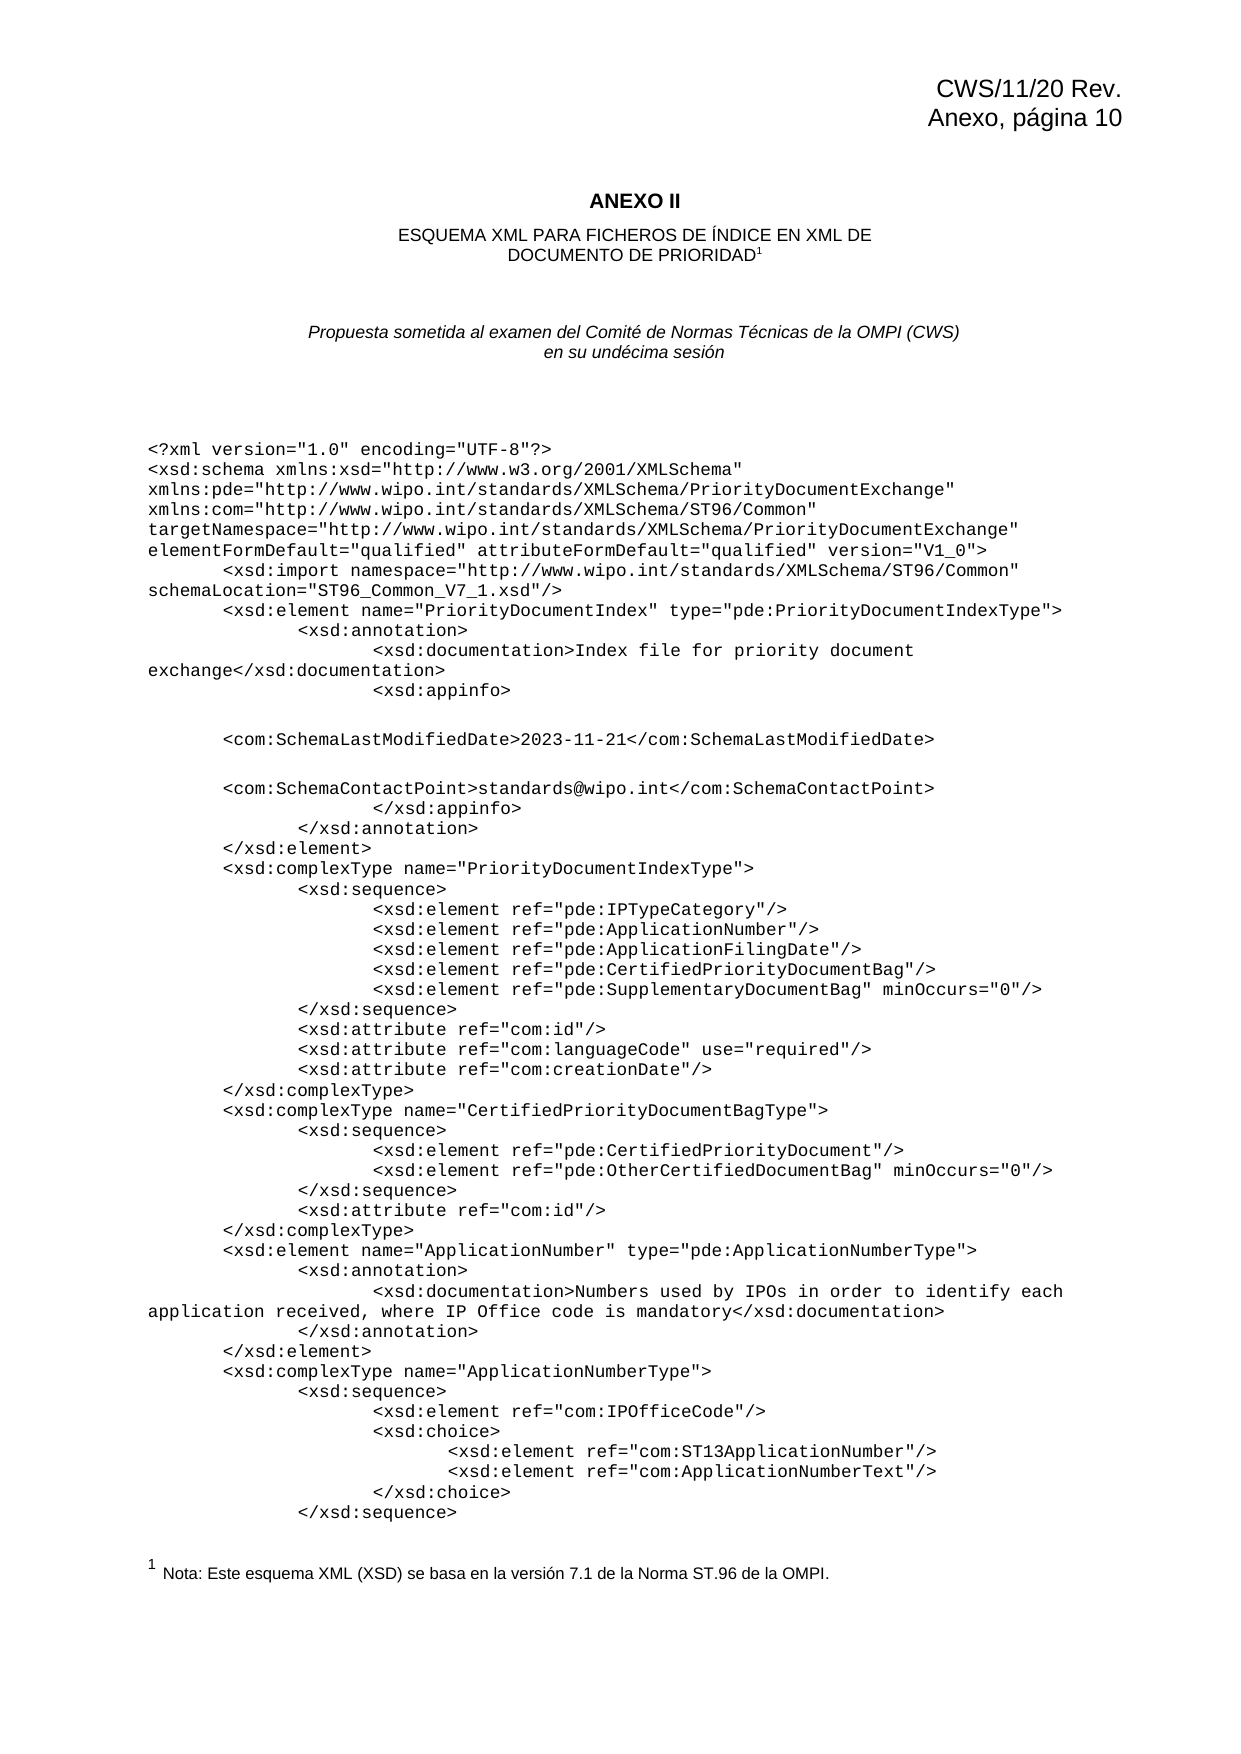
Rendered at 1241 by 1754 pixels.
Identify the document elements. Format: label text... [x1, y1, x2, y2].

text <xsd:attribute ref="com:creationDate"/> [148, 1061, 1122, 1081]
text <xsd:element ref="com:IPOfficeCode"/> [148, 1403, 1122, 1423]
text <xsd:import namespace="http://www.wipo.int/standards/XMLSchema/ST96/Common" schemaLocation="ST96_Common_V7_1.xsd"/> [148, 561, 1122, 601]
text ANEXO II [148, 189, 1122, 213]
text </xsd:element> [148, 840, 1122, 860]
text <xsd:element ref="pde:OtherCertifiedDocumentBag" minOccurs="0"/> [148, 1162, 1122, 1182]
text <xsd:documentation>Numbers used by IPOs in order to identify each application received, where IP Office code is mandatory</xsd:documentation> [148, 1282, 1122, 1322]
text <xsd:attribute ref="com:id"/> [148, 1021, 1122, 1041]
text </xsd:choice> [148, 1483, 1122, 1503]
text <xsd:sequence> [148, 1383, 1122, 1403]
text <xsd:attribute ref="com:languageCode" use="required"/> [148, 1041, 1122, 1061]
text <xsd:complexType name="CertifiedPriorityDocumentBagType"> [148, 1101, 1122, 1121]
text </xsd:complexType> [148, 1222, 1122, 1242]
text <xsd:sequence> [148, 1121, 1122, 1141]
text <xsd:documentation>Index file for priority document exchange</xsd:documentation> [148, 642, 1122, 682]
text </xsd:appinfo> [148, 800, 1122, 820]
text <xsd:element ref="pde:ApplicationNumber"/> [148, 920, 1122, 940]
text </xsd:complexType> [148, 1081, 1122, 1101]
text <xsd:element ref="pde:ApplicationFilingDate"/> [148, 940, 1122, 961]
text <xsd:element ref="pde:CertifiedPriorityDocumentBag"/> [148, 961, 1122, 981]
text <xsd:element name="PriorityDocumentIndex" type="pde:PriorityDocumentIndexType"> [148, 601, 1122, 622]
text <xsd:element ref="pde:SupplementaryDocumentBag" minOccurs="0"/> [148, 981, 1122, 1001]
text <?xml version="1.0" encoding="UTF-8"?> [148, 441, 1122, 461]
text <xsd:complexType name="PriorityDocumentIndexType"> [148, 860, 1122, 880]
title ESQUEMA XML PARA FICHEROS DE ÍNDICE EN XML DE DOCUMENTO DE PRIORIDAD [339, 225, 930, 266]
text <xsd:element ref="pde:CertifiedPriorityDocument"/> [148, 1141, 1122, 1162]
text <xsd:element ref="pde:IPTypeCategory"/> [148, 900, 1122, 920]
text </xsd:annotation> [148, 820, 1122, 840]
text </xsd:annotation> [148, 1322, 1122, 1342]
text <xsd:choice> [148, 1423, 1122, 1443]
text </xsd:sequence> [148, 1503, 1122, 1523]
text <xsd:annotation> [148, 1262, 1122, 1282]
text <xsd:sequence> [148, 880, 1122, 900]
text <xsd:appinfo> [148, 682, 1122, 702]
text <xsd:annotation> [148, 622, 1122, 642]
text <xsd:element name="ApplicationNumber" type="pde:ApplicationNumberType"> [148, 1242, 1122, 1262]
text <com:SchemaContactPoint>standards@wipo.int</com:SchemaContactPoint> [148, 751, 1122, 800]
text <com:SchemaLastModifiedDate>2023-11-21</com:SchemaLastModifiedDate> [148, 702, 1122, 751]
text <xsd:attribute ref="com:id"/> [148, 1202, 1122, 1222]
text <xsd:complexType name="ApplicationNumberType"> [148, 1363, 1122, 1383]
text <xsd:element ref="com:ApplicationNumberText"/> [148, 1463, 1122, 1483]
text </xsd:element> [148, 1342, 1122, 1363]
text Propuesta sometida al examen del Comité de Normas Técnicas de la OMPI (CWS) [148, 321, 1122, 342]
text </xsd:sequence> [148, 1001, 1122, 1021]
text </xsd:sequence> [148, 1182, 1122, 1202]
text en su undécima sesión [148, 342, 1122, 362]
text <xsd:element ref="com:ST13ApplicationNumber"/> [148, 1443, 1122, 1463]
text <xsd:schema xmlns:xsd="http://www.w3.org/2001/XMLSchema" xmlns:pde="http://www.wipo.int/standards/XMLSchema/PriorityDocumentExchange" xmlns:com="http://www.wipo.int/standards/XMLSchema/ST96/Common" targetNamespace="http://www.wipo.int/standards/XMLSchema/PriorityDocumentExchange" elementFormDefault="qualified" attributeFormDefault="qualified" version="V1_0"> [148, 461, 1122, 561]
